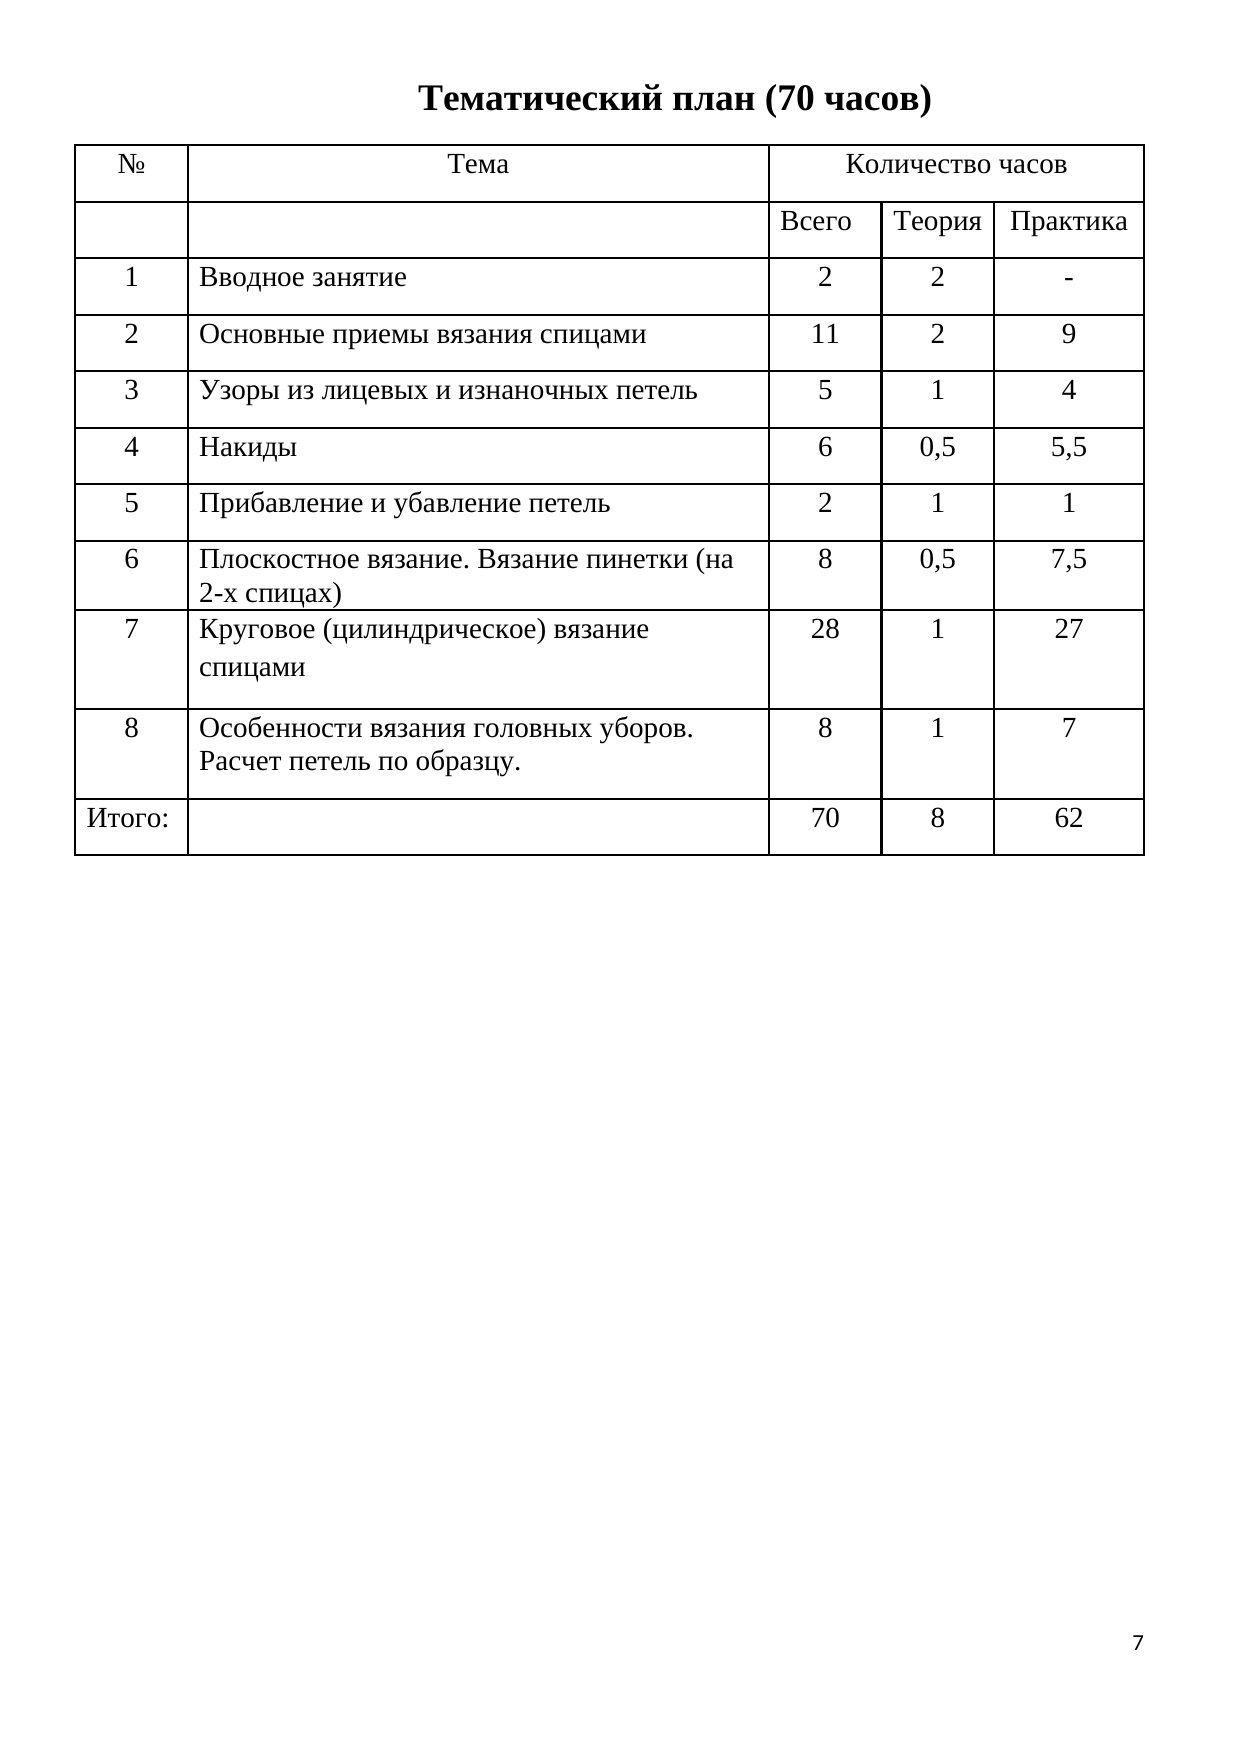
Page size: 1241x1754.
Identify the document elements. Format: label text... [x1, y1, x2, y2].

table_cell 2 [883, 259, 993, 314]
table_cell 2 [770, 485, 880, 539]
table_cell - [995, 259, 1143, 314]
table_cell 62 [995, 800, 1143, 854]
table_cell 5 [770, 372, 880, 427]
table_cell 7 [995, 710, 1143, 798]
table_header Количество часов [770, 146, 1143, 201]
table_cell 2 [76, 316, 187, 370]
table_cell 4 [995, 372, 1143, 427]
table_cell 1 [883, 611, 993, 708]
table_cell 11 [770, 316, 880, 370]
text Тематический план (70 часов) [150, 75, 1144, 118]
table_cell 6 [770, 429, 880, 483]
table_cell 2 [770, 259, 880, 314]
table_cell Практика [995, 203, 1143, 257]
table_cell Теория [883, 203, 993, 257]
table_cell 6 [76, 542, 187, 609]
table_header № [76, 146, 187, 201]
table_cell 2 [883, 316, 993, 370]
table_cell Всего [770, 203, 880, 257]
table_cell 1 [883, 485, 993, 539]
table_cell 8 [770, 710, 880, 798]
table_cell 3 [76, 372, 187, 427]
table_cell 7,5 [995, 542, 1143, 609]
table_cell Основные приемы вязания спицами [189, 316, 768, 370]
table_cell Вводное занятие [189, 259, 768, 314]
table_cell 0,5 [883, 429, 993, 483]
table_cell 0,5 [883, 542, 993, 609]
table_cell 70 [770, 800, 880, 854]
table_cell Прибавление и убавление петель [189, 485, 768, 539]
table_cell Особенности вязания головных уборов. Расчет петель по образцу. [189, 710, 768, 798]
table_cell 8 [76, 710, 187, 798]
table_cell 1 [76, 259, 187, 314]
table_cell 5,5 [995, 429, 1143, 483]
table_cell [189, 800, 768, 854]
table_cell 8 [770, 542, 880, 609]
table_cell 9 [995, 316, 1143, 370]
table_cell 28 [770, 611, 880, 708]
table_header Тема [189, 146, 768, 201]
table_cell Итого: [76, 800, 187, 854]
table_cell 4 [76, 429, 187, 483]
table_cell [189, 203, 768, 257]
table_cell [76, 203, 187, 257]
table_cell Узоры из лицевых и изнаночных петель [189, 372, 768, 427]
table_cell 1 [883, 372, 993, 427]
table_cell Плоскостное вязание. Вязание пинетки (на 2-х спицах) [189, 542, 768, 609]
table_cell 5 [76, 485, 187, 539]
table_cell 27 [995, 611, 1143, 708]
table_cell 1 [995, 485, 1143, 539]
table_cell Накиды [189, 429, 768, 483]
table_cell 8 [883, 800, 993, 854]
table_cell Круговое (цилиндрическое) вязание спицами [189, 611, 768, 708]
table_cell 7 [76, 611, 187, 708]
table_cell 1 [883, 710, 993, 798]
